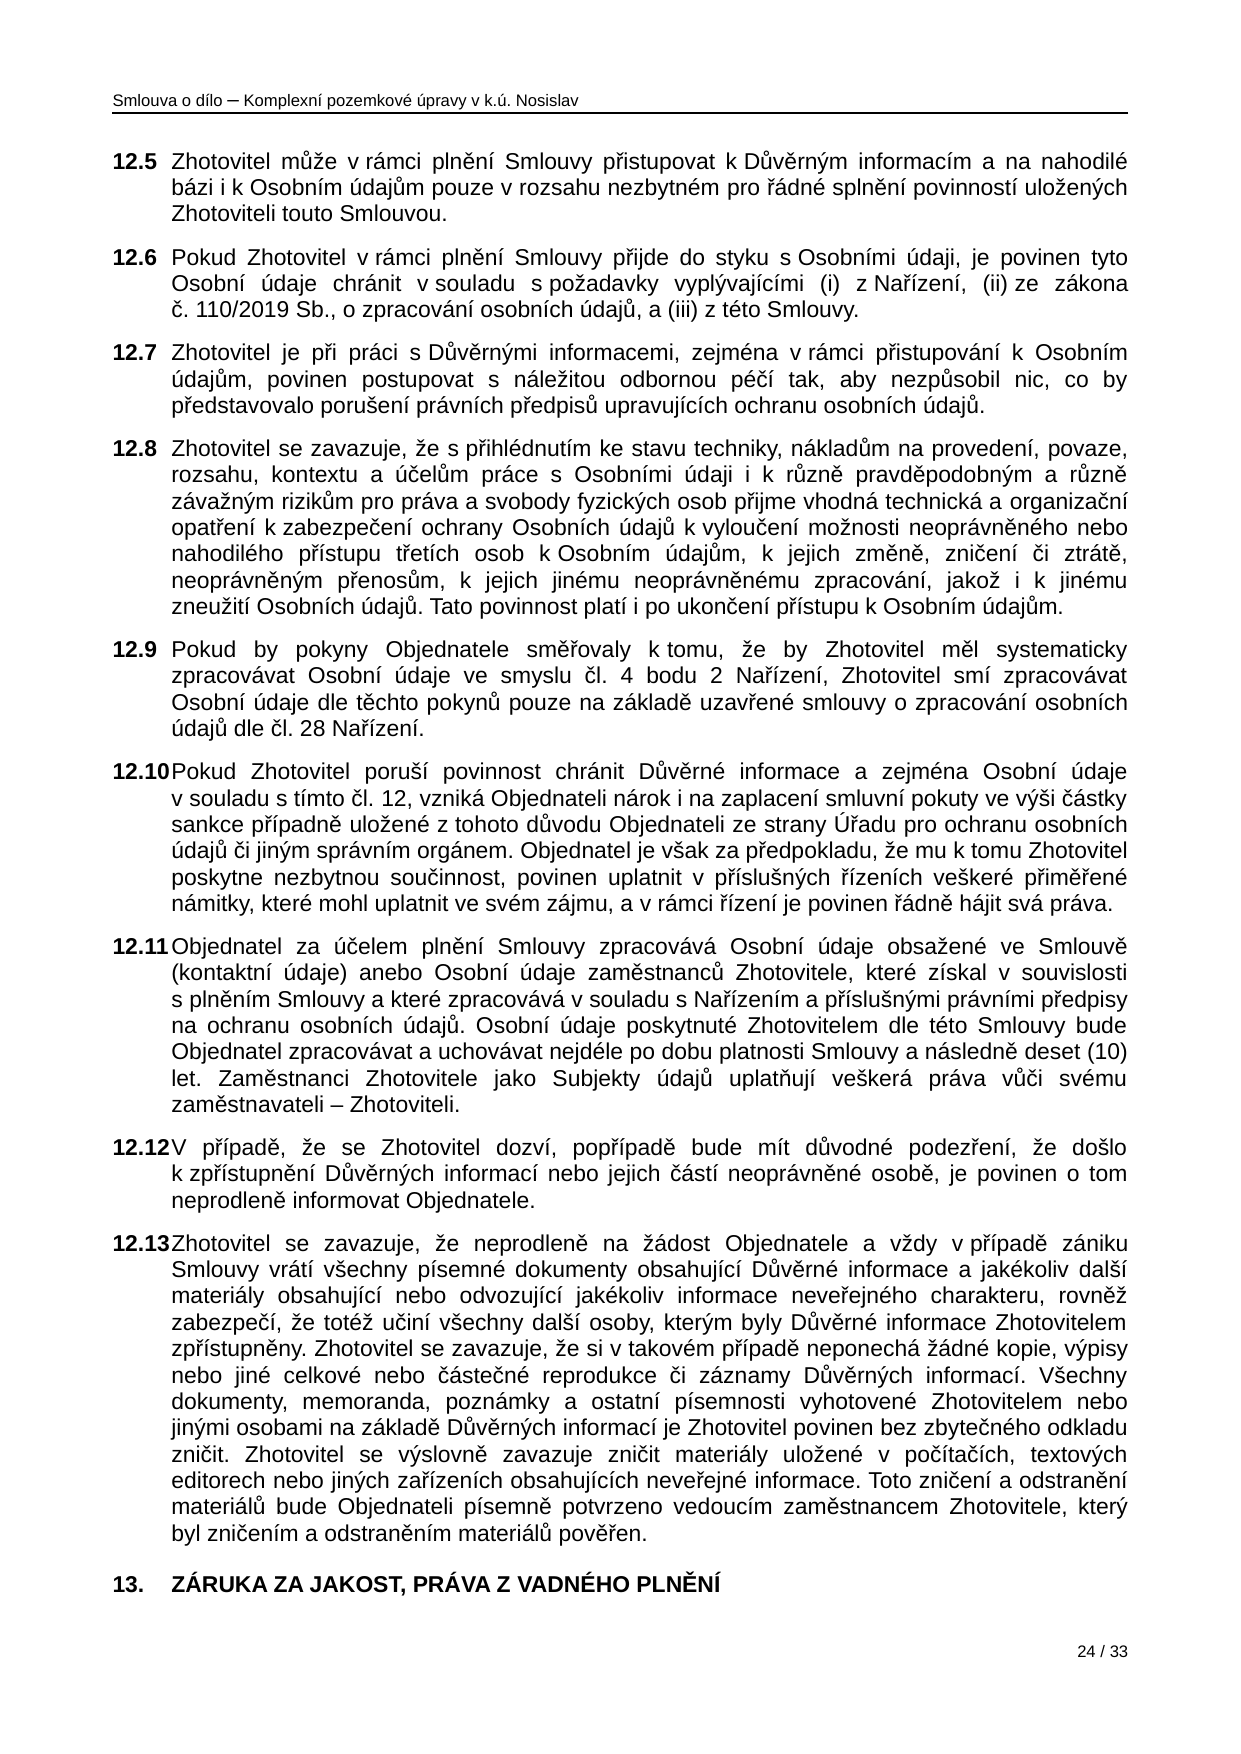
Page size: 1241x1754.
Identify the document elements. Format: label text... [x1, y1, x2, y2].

text Pokud Zhotovitel poruší povinnost chránit Důvěrné informace a zejména Osobní údaje v souladu s tímto čl. 12, vzniká Objednateli nárok i na zaplacení smluvní pokuty ve výši částky sankce případně uložené z tohoto důvodu Objednateli ze strany Úřadu pro ochranu osobních údajů či jiným správním orgánem. Objednatel je však za předpokladu, že mu k tomu Zhotovitel poskytne nezbytnou součinnost, povinen uplatnit v příslušných řízeních veškeré přiměřené námitky, které mohl uplatnit ve svém zájmu, a v rámci řízení je povinen řádně hájit svá práva. [112, 758, 1128, 916]
text Záruka za jakost, práva z vadného plnění [112, 1571, 1128, 1597]
text V případě, že se Zhotovitel dozví, popřípadě bude mít důvodné podezření, že došlo k zpřístupnění Důvěrných informací nebo jejich částí neoprávněné osobě, je povinen o tom neprodleně informovat Objednatele. [112, 1134, 1128, 1213]
text Zhotovitel se zavazuje, že neprodleně na žádost Objednatele a vždy v případě zániku Smlouvy vrátí všechny písemné dokumenty obsahující Důvěrné informace a jakékoliv další materiály obsahující nebo odvozující jakékoliv informace neveřejného charakteru, rovněž zabezpečí, že totéž učiní všechny další osoby, kterým byly Důvěrné informace Zhotovitelem zpřístupněny. Zhotovitel se zavazuje, že si v takovém případě neponechá žádné kopie, výpisy nebo jiné celkové nebo částečné reprodukce či záznamy Důvěrných informací. Všechny dokumenty, memoranda, poznámky a ostatní písemnosti vyhotovené Zhotovitelem nebo jinými osobami na základě Důvěrných informací je Zhotovitel povinen bez zbytečného odkladu zničit. Zhotovitel se výslovně zavazuje zničit materiály uložené v počítačích, textových editorech nebo jiných zařízeních obsahujících neveřejné informace. Toto zničení a odstranění materiálů bude Objednateli písemně potvrzeno vedoucím zaměstnancem Zhotovitele, který byl zničením a odstraněním materiálů pověřen. [112, 1230, 1128, 1546]
text Zhotovitel se zavazuje, že s přihlédnutím ke stavu techniky, nákladům na provedení, povaze, rozsahu, kontextu a účelům práce s Osobními údaji i k různě pravděpodobným a různě závažným rizikům pro práva a svobody fyzických osob přijme vhodná technická a organizační opatření k zabezpečení ochrany Osobních údajů k vyloučení možnosti neoprávněného nebo nahodilého přístupu třetích osob k Osobním údajům, k jejich změně, zničení či ztrátě, neoprávněným přenosům, k jejich jinému neoprávněnému zpracování, jakož i k jinému zneužití Osobních údajů. Tato povinnost platí i po ukončení přístupu k Osobním údajům. [112, 435, 1128, 619]
text Zhotovitel může v rámci plnění Smlouvy přistupovat k Důvěrným informacím a na nahodilé bázi i k Osobním údajům pouze v rozsahu nezbytném pro řádné splnění povinností uložených Zhotoviteli touto Smlouvou. [112, 148, 1128, 227]
text Pokud by pokyny Objednatele směřovaly k tomu, že by Zhotovitel měl systematicky zpracovávat Osobní údaje ve smyslu čl. 4 bodu 2 Nařízení, Zhotovitel smí zpracovávat Osobní údaje dle těchto pokynů pouze na základě uzavřené smlouvy o zpracování osobních údajů dle čl. 28 Nařízení. [112, 636, 1128, 741]
text Zhotovitel je při práci s Důvěrnými informacemi, zejména v rámci přistupování k Osobním údajům, povinen postupovat s náležitou odbornou péčí tak, aby nezpůsobil nic, co by představovalo porušení právních předpisů upravujících ochranu osobních údajů. [112, 339, 1128, 418]
text Pokud Zhotovitel v rámci plnění Smlouvy přijde do styku s Osobními údaji, je povinen tyto Osobní údaje chránit v souladu s požadavky vyplývajícími (i) z Nařízení, (ii) ze zákona č. 110/2019 Sb., o zpracování osobních údajů, a (iii) z této Smlouvy. [112, 243, 1128, 322]
text Objednatel za účelem plnění Smlouvy zpracovává Osobní údaje obsažené ve Smlouvě (kontaktní údaje) anebo Osobní údaje zaměstnanců Zhotovitele, které získal v souvislosti s plněním Smlouvy a které zpracovává v souladu s Nařízením a příslušnými právními předpisy na ochranu osobních údajů. Osobní údaje poskytnuté Zhotovitelem dle této Smlouvy bude Objednatel zpracovávat a uchovávat nejdéle po dobu platnosti Smlouvy a následně deset (10) let. Zaměstnanci Zhotovitele jako Subjekty údajů uplatňují veškerá práva vůči svému zaměstnavateli – Zhotoviteli. [112, 933, 1128, 1117]
